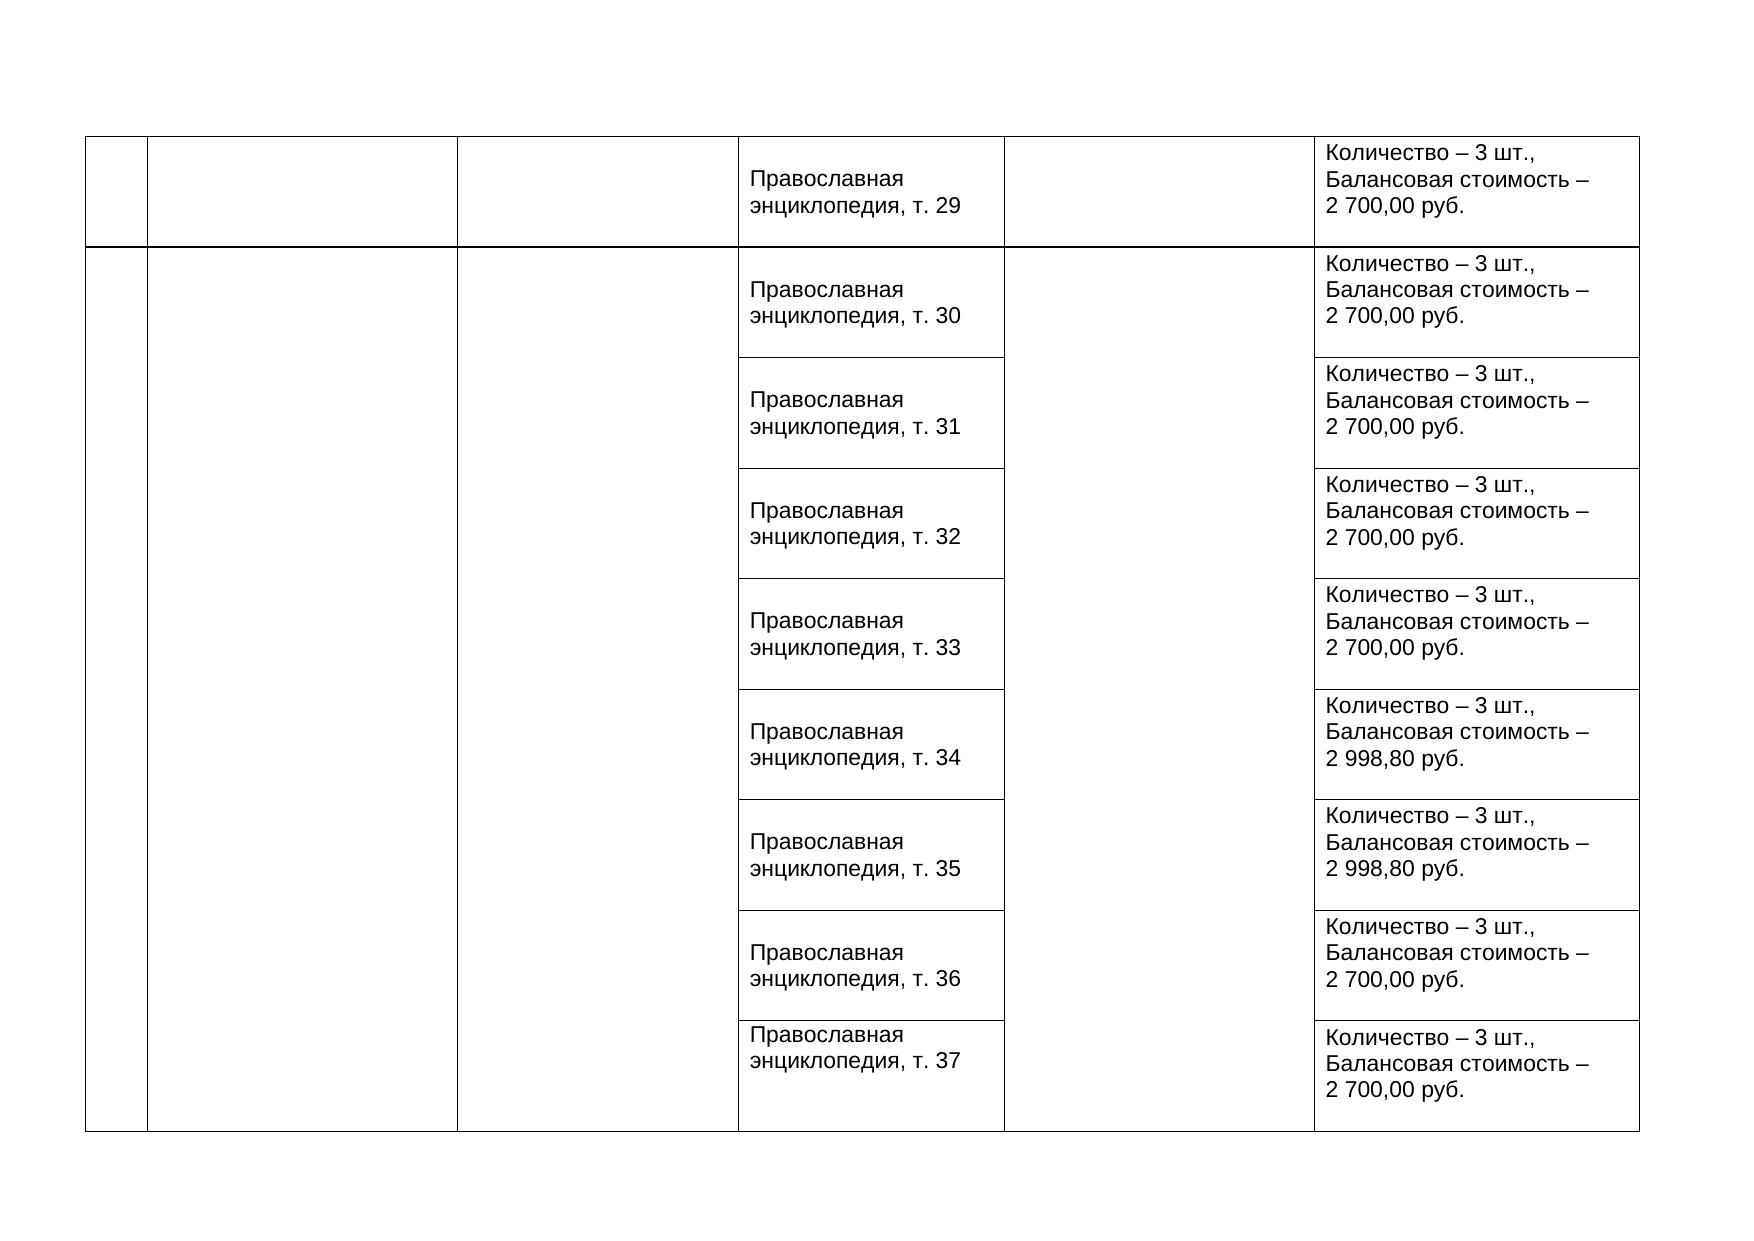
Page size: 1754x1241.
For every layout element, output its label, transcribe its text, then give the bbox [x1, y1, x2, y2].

table_cell Православная энциклопедия, т. 34 [739, 690, 1004, 799]
table_cell Православная энциклопедия, т. 29 [739, 137, 1004, 246]
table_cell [1315, 248, 1639, 357]
table_cell Православная энциклопедия, т. 36 [739, 911, 1004, 1020]
table_cell Православная энциклопедия, т. 32 [739, 469, 1004, 578]
table_cell Православная энциклопедия, т. 33 [739, 579, 1004, 688]
table_cell [148, 248, 457, 1131]
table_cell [1315, 1021, 1639, 1131]
table_cell Количество – 3 шт., Балансовая стоимость – 2 700,00 руб. [1315, 579, 1639, 688]
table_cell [1315, 911, 1639, 1020]
table_cell Количество – 3 шт., Балансовая стоимость – 2 700,00 руб. [1315, 469, 1639, 578]
table_cell [86, 248, 147, 1131]
table_cell Количество – 3 шт., Балансовая стоимость – 2 998,80 руб. [1315, 800, 1639, 909]
table_cell Количество – 3 шт., Балансовая стоимость – 2 700,00 руб. [1315, 358, 1639, 467]
table_cell Православная энциклопедия, т. 35 [739, 800, 1004, 909]
table_cell [458, 248, 738, 1131]
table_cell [1315, 137, 1639, 246]
table_cell Православная энциклопедия, т. 30 [739, 248, 1004, 357]
table_cell [1005, 248, 1314, 1131]
table_cell Православная энциклопедия, т. 37 [739, 1021, 1004, 1131]
table_cell Православная энциклопедия, т. 31 [739, 358, 1004, 467]
table_cell Количество – 3 шт., Балансовая стоимость – 2 998,80 руб. [1315, 690, 1639, 799]
